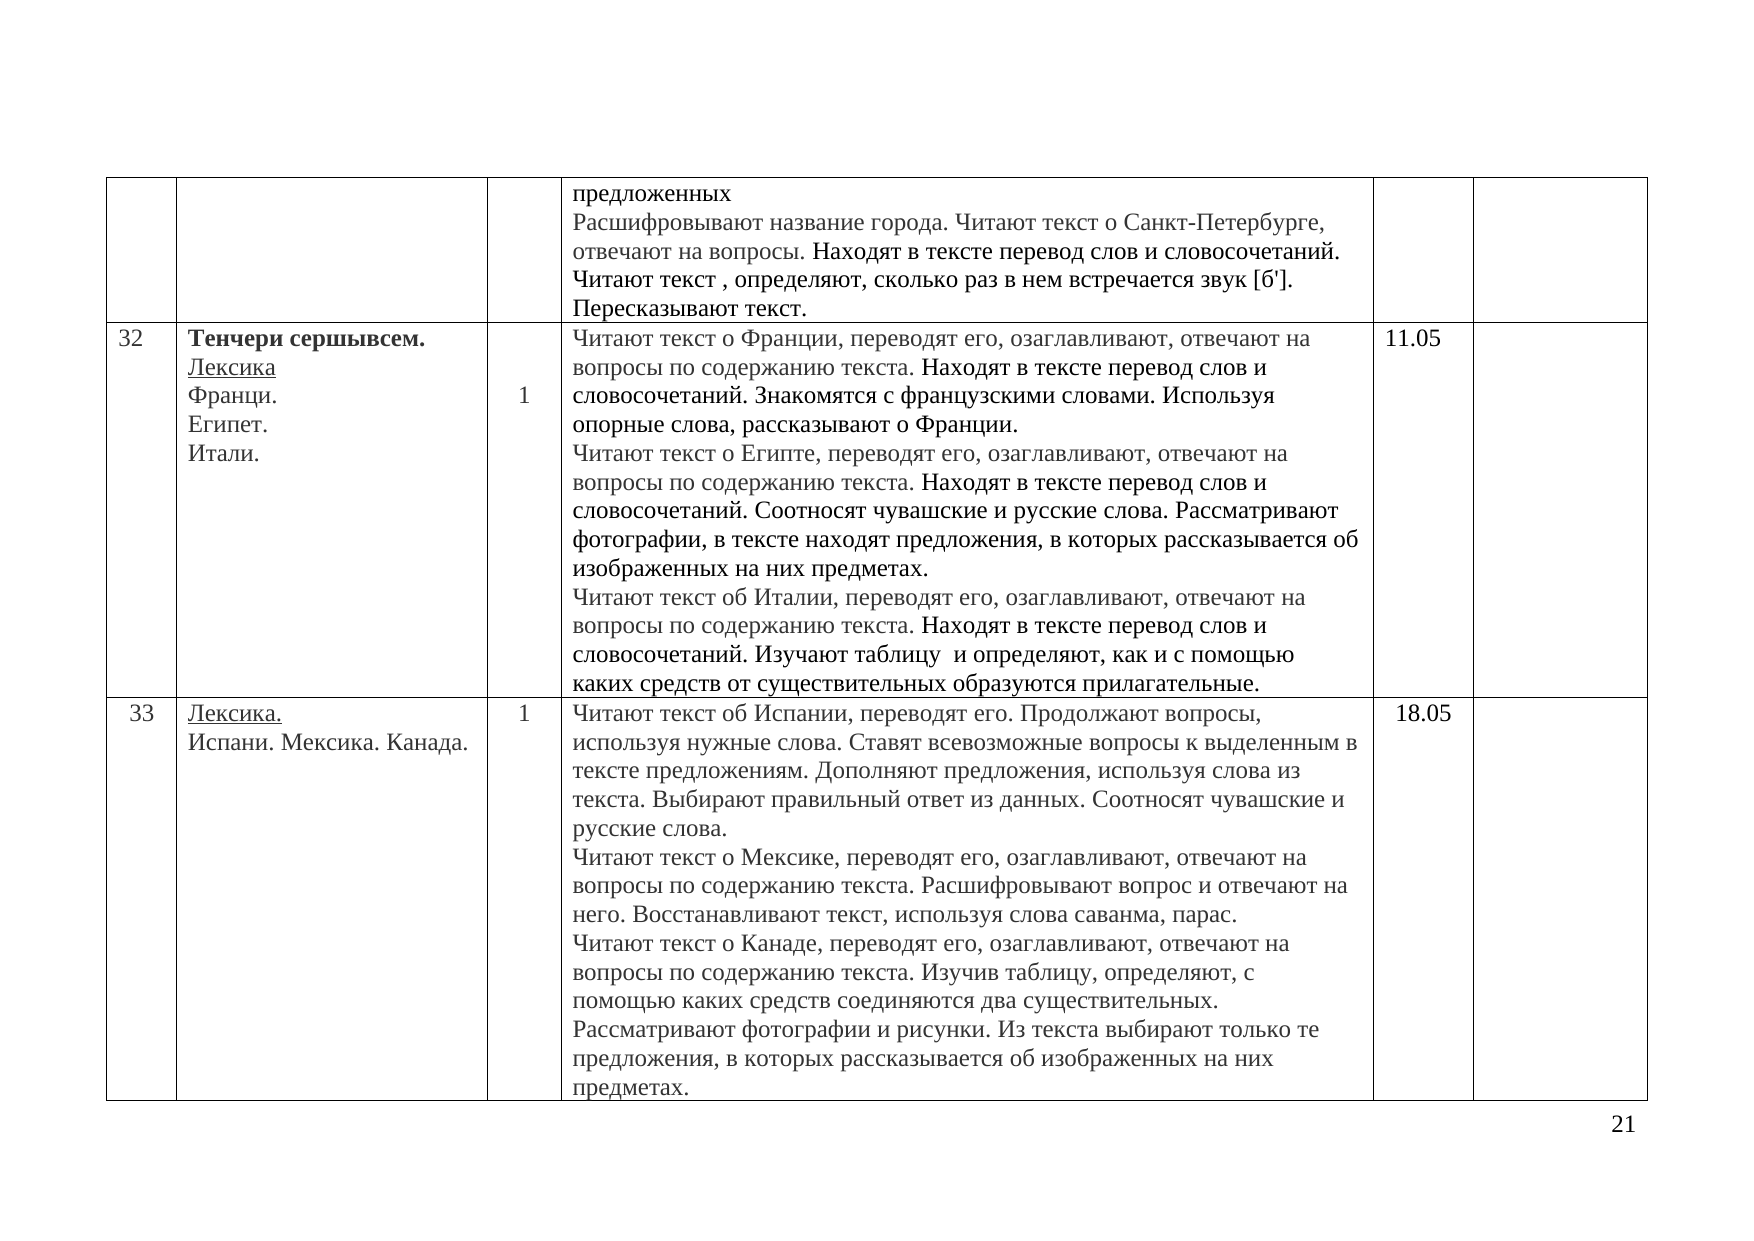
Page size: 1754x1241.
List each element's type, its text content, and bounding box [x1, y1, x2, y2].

table_cell Тенчери сершывсем. Лексика Франци. Египет. Итали. [177, 323, 487, 697]
table_cell 18.05 [1374, 698, 1473, 1100]
table_cell [1474, 323, 1647, 697]
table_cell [562, 178, 1373, 322]
table_cell 1 [488, 323, 561, 697]
table_cell 33 [107, 698, 176, 1100]
table_cell 1 [488, 698, 561, 1100]
table_cell Читают текст об Испании, переводят его. Продолжают вопросы, используя нужные слова. Ставят всевозможные вопросы к выделенным в тексте предложениям. Дополняют предложения, используя слова из текста. Выбирают правильный ответ из данных. Соотносят чувашские и русские слова. Читают текст о Мексике, переводят его, озаглавливают, отвечают на вопросы по содержанию текста. Расшифровывают вопрос и отвечают на него. Восстанавливают текст, используя слова саванма, парас. Читают текст о Канаде, переводят его, озаглавливают, отвечают на вопросы по содержанию текста. Изучив таблицу, определяют, с помощью каких средств соединяются два существительных. Рассматривают фотографии и рисунки. Из текста выбирают только те предложения, в которых рассказывается об изображенных на них предметах. [562, 698, 1373, 1100]
table_cell 11.05 [1374, 323, 1473, 697]
table_cell Читают текст о Франции, переводят его, озаглавливают, отвечают на вопросы по содержанию текста. Находят в тексте перевод слов и словосочетаний. Знакомятся с французскими словами. Используя опорные слова, рассказывают о Франции. Читают текст о Египте, переводят его, озаглавливают, отвечают на вопросы по содержанию текста. Находят в тексте перевод слов и словосочетаний. Соотносят чувашские и русские слова. Рассматривают фотографии, в тексте находят предложения, в которых рассказывается об изображенных на них предметах. Читают текст об Италии, переводят его, озаглавливают, отвечают на вопросы по содержанию текста. Находят в тексте перевод слов и словосочетаний. Изучают таблицу и определяют, как и с помощью каких средств от существительных образуются прилагательные. [562, 323, 1373, 697]
table_cell 32 [107, 323, 176, 697]
table_cell Лексика. Испани. Мексика. Канада. [177, 698, 487, 1100]
table_cell [1474, 698, 1647, 1100]
